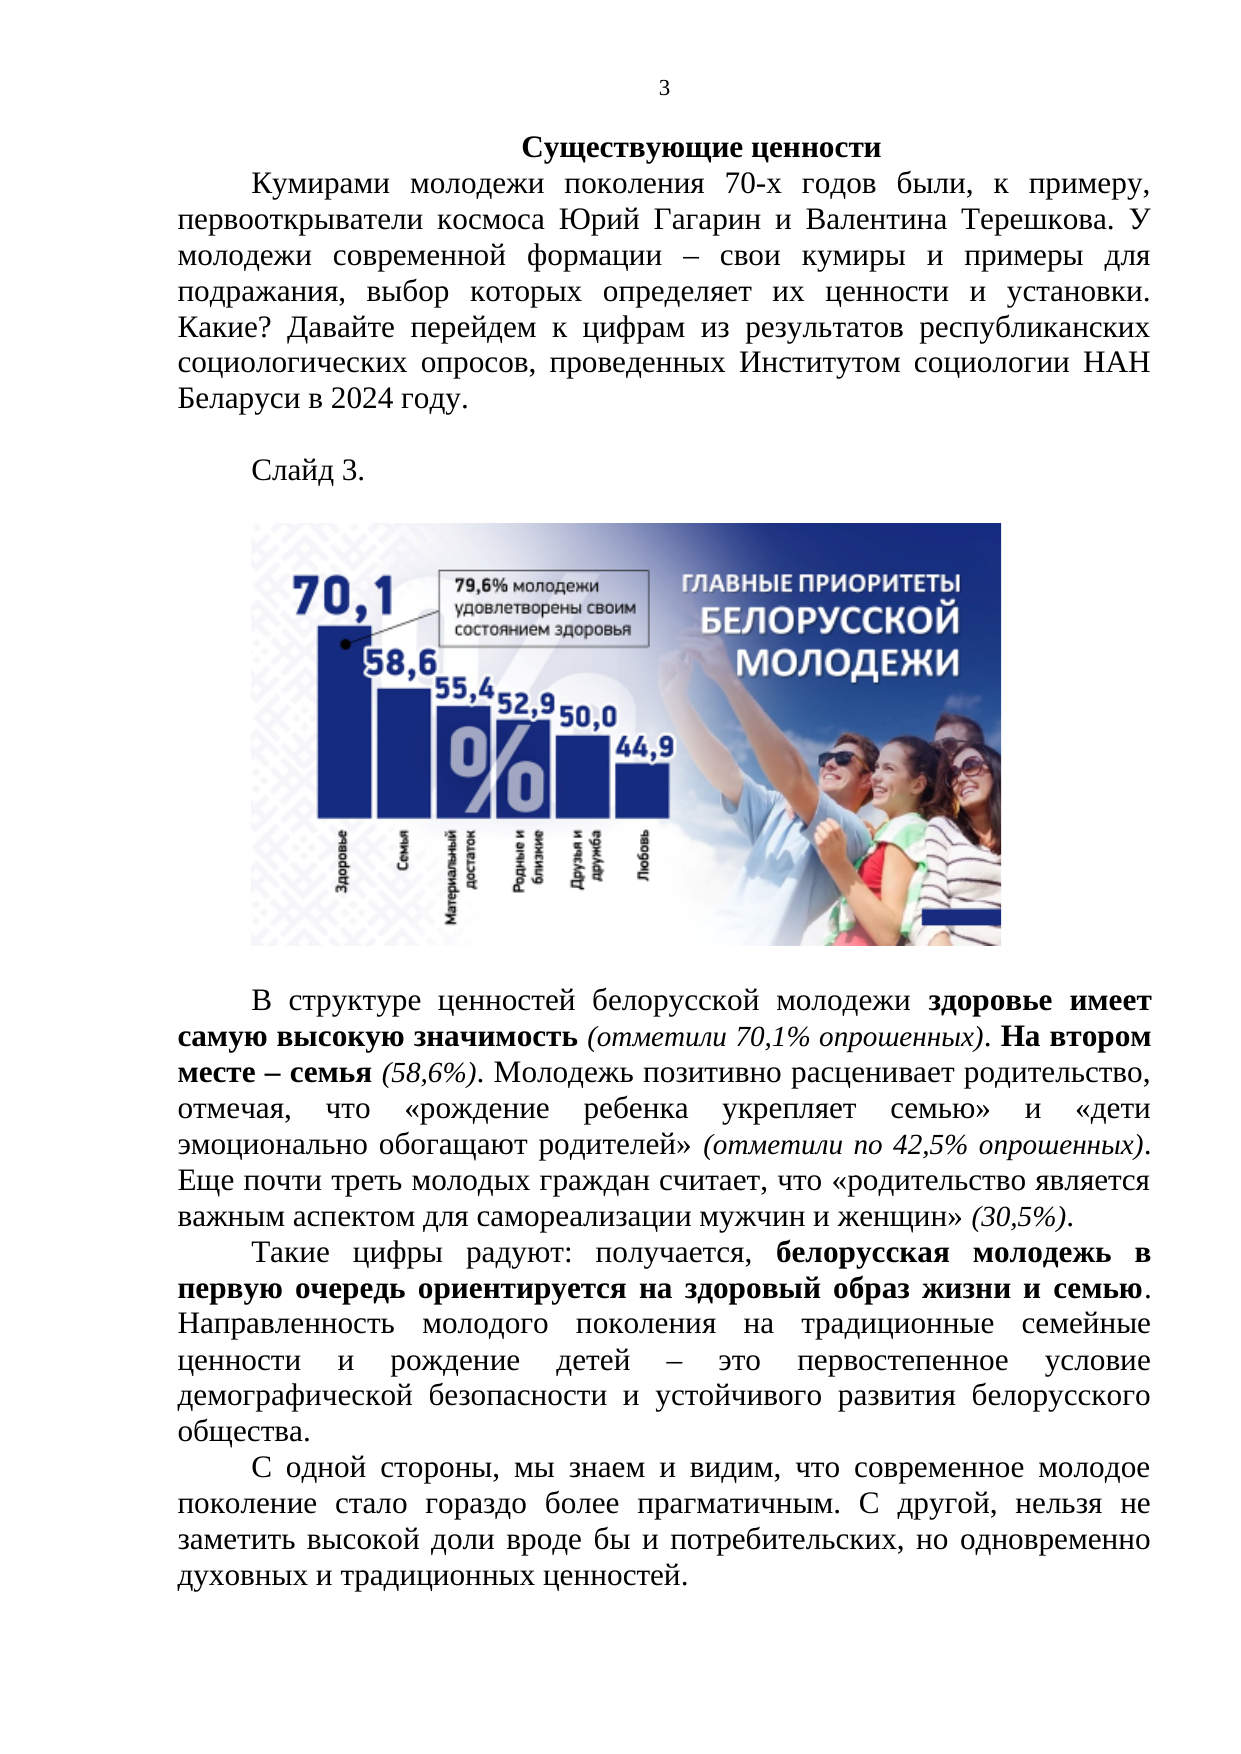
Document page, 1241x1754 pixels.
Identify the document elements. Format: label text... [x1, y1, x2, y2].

text Кумирами молодежи поколения 70-х годов были, к примеру, первооткрыватели космоса Юрий Гагарин и Валентина Терешкова. У молодежи современной формации – свои кумиры и примеры для подражания, выбор которых определяет их ценности и установки. Какие? Давайте перейдем к цифрам из результатов республиканских социологических опросов, проведенных Институтом социологии НАН Беларуси в 2024 году. [177, 164, 1152, 416]
text В структуре ценностей белорусской молодежи здоровье имеет самую высокую значимость (отметили 70,1% опрошенных). На втором месте – семья (58,6%). Молодежь позитивно расценивает родительство, отмечая, что «рождение ребенка укрепляет семью» и «дети эмоционально обогащают родителей» (отметили по 42,5% опрошенных). Еще почти треть молодых граждан считает, что «родительство является важным аспектом для самореализации мужчин и женщин» (30,5%). [177, 981, 1152, 1233]
text Существующие ценности [177, 128, 1152, 164]
text С одной стороны, мы знаем и видим, что современное молодое поколение стало гораздо более прагматичным. С другой, нельзя не заметить высокой доли вроде бы и потребительских, но одновременно духовных и традиционных ценностей. [177, 1448, 1152, 1592]
text Такие цифры радуют: получается, белорусская молодежь в первую очередь ориентируется на здоровый образ жизни и семью. Направленность молодого поколения на традиционные семейные ценности и рождение детей – это первостепенное условие демографической безопасности и устойчивого развития белорусского общества. [177, 1233, 1152, 1448]
picture [251, 523, 1002, 946]
text Слайд 3. [177, 452, 1152, 487]
